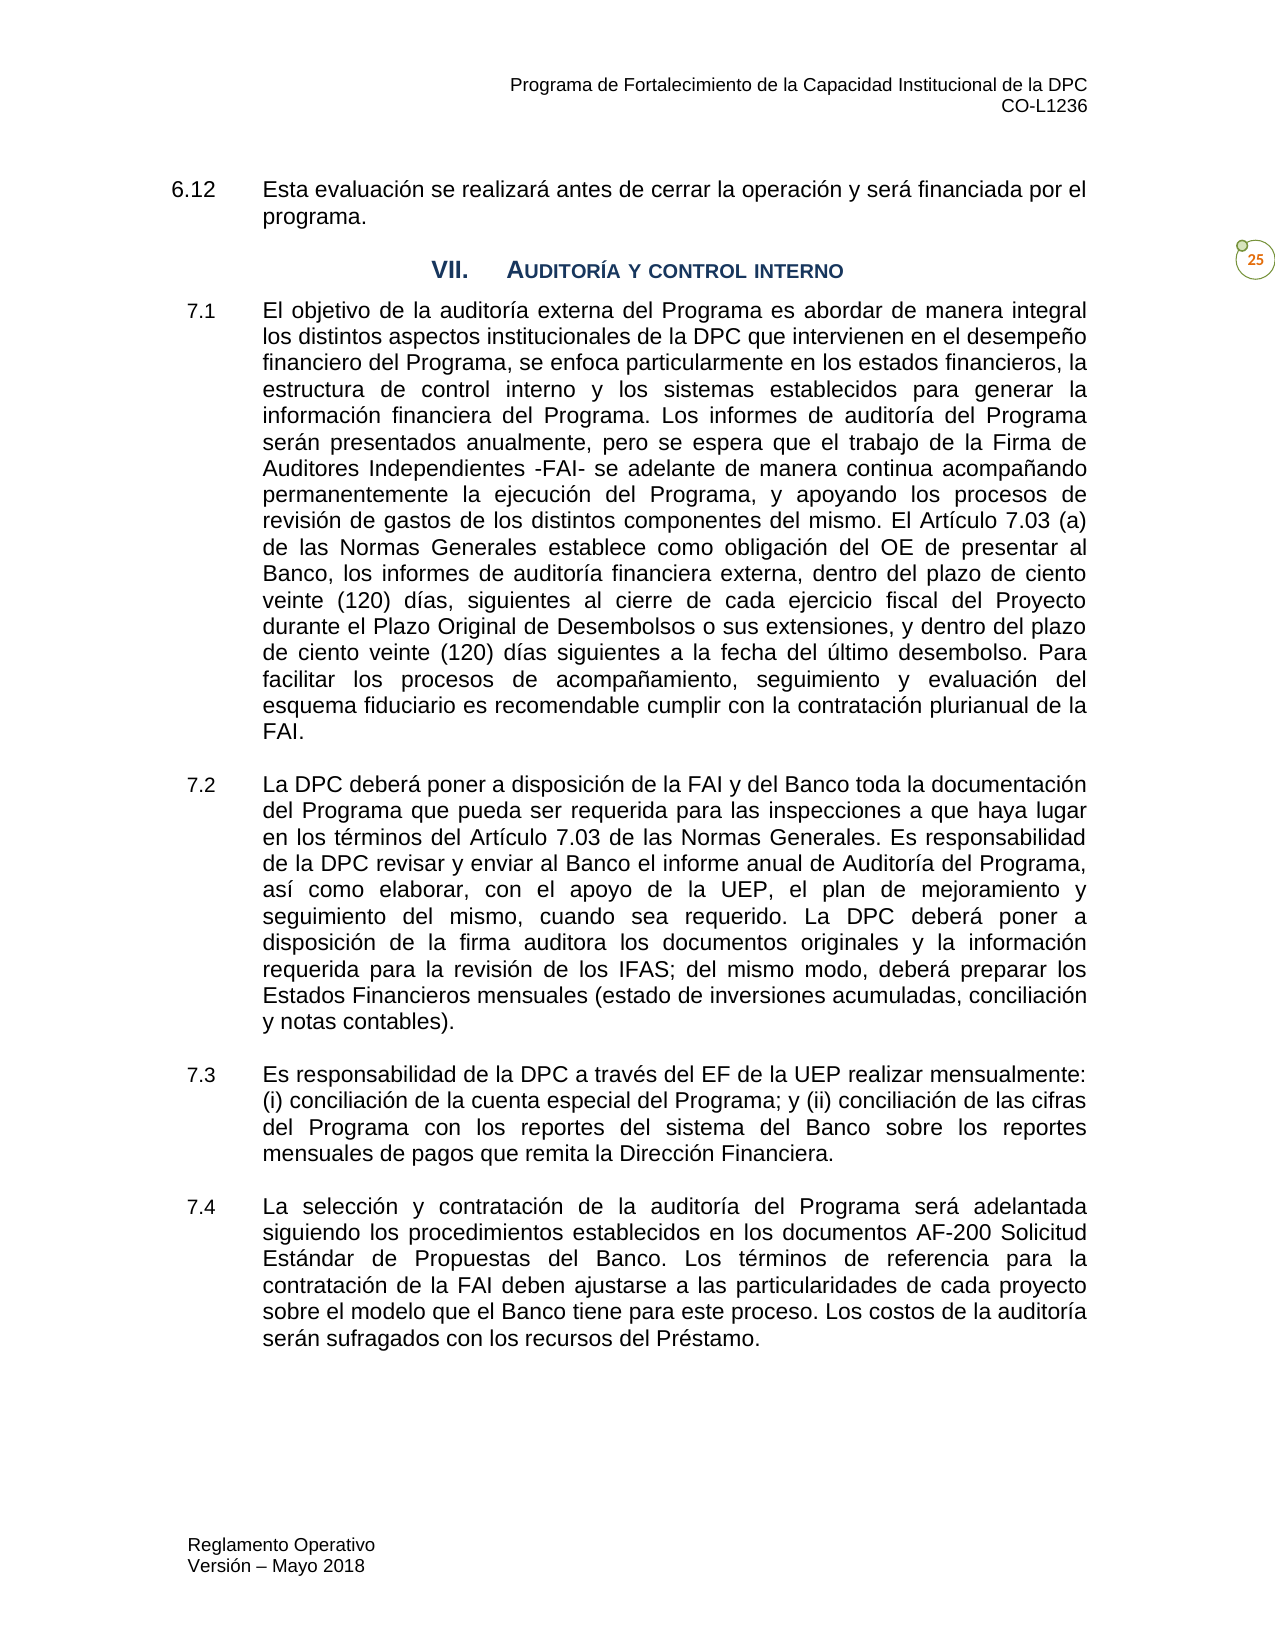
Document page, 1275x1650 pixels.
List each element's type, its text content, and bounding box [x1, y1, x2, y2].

list La DPC deberá poner a disposición de la FAI y del Banco toda la documentación del Programa que pueda ser requerida para las inspecciones a que haya lugar en los términos del Artículo 7.03 de las Normas Generales. Es responsabilidad de la DPC revisar y enviar al Banco el informe anual de Auditoría del Programa, así como elaborar, con el apoyo de la UEP, el plan de mejoramiento y seguimiento del mismo, cuando sea requerido. La DPC deberá poner a disposición de la firma auditora los documentos originales y la información requerida para la revisión de los IFAS; del mismo modo, deberá preparar los Estados Financieros mensuales (estado de inversiones acumuladas, conciliación y notas contables). [216, 771, 1087, 1034]
list Esta evaluación se realizará antes de cerrar la operación y será financiada por el programa. [216, 176, 1087, 229]
list El objetivo de la auditoría externa del Programa es abordar de manera integral los distintos aspectos institucionales de la DPC que intervienen en el desempeño financiero del Programa, se enfoca particularmente en los estados financieros, la estructura de control interno y los sistemas establecidos para generar la información financiera del Programa. Los informes de auditoría del Programa serán presentados anualmente, pero se espera que el trabajo de la Firma de Auditores Independientes -FAI- se adelante de manera continua acompañando permanentemente la ejecución del Programa, y apoyando los procesos de revisión de gastos de los distintos componentes del mismo. El Artículo 7.03 (a) de las Normas Generales establece como obligación del OE de presentar al Banco, los informes de auditoría financiera externa, dentro del plazo de ciento veinte (120) días, siguientes al cierre de cada ejercicio fiscal del Proyecto durante el Plazo Original de Desembolsos o sus extensiones, y dentro del plazo de ciento veinte (120) días siguientes a la fecha del último desembolso. Para facilitar los procesos de acompañamiento, seguimiento y evaluación del esquema fiduciario es recomendable cumplir con la contratación plurianual de la FAI. [216, 297, 1087, 745]
subtitle Auditoría y control interno [187, 255, 1087, 284]
list La selección y contratación de la auditoría del Programa será adelantada siguiendo los procedimientos establecidos en los documentos AF-200 Solicitud Estándar de Propuestas del Banco. Los términos de referencia para la contratación de la FAI deben ajustarse a las particularidades de cada proyecto sobre el modelo que el Banco tiene para este proceso. Los costos de la auditoría serán sufragados con los recursos del Préstamo. [216, 1193, 1087, 1351]
list Es responsabilidad de la DPC a través del EF de la UEP realizar mensualmente: (i) conciliación de la cuenta especial del Programa; y (ii) conciliación de las cifras del Programa con los reportes del sistema del Banco sobre los reportes mensuales de pagos que remita la Dirección Financiera. [216, 1061, 1087, 1166]
